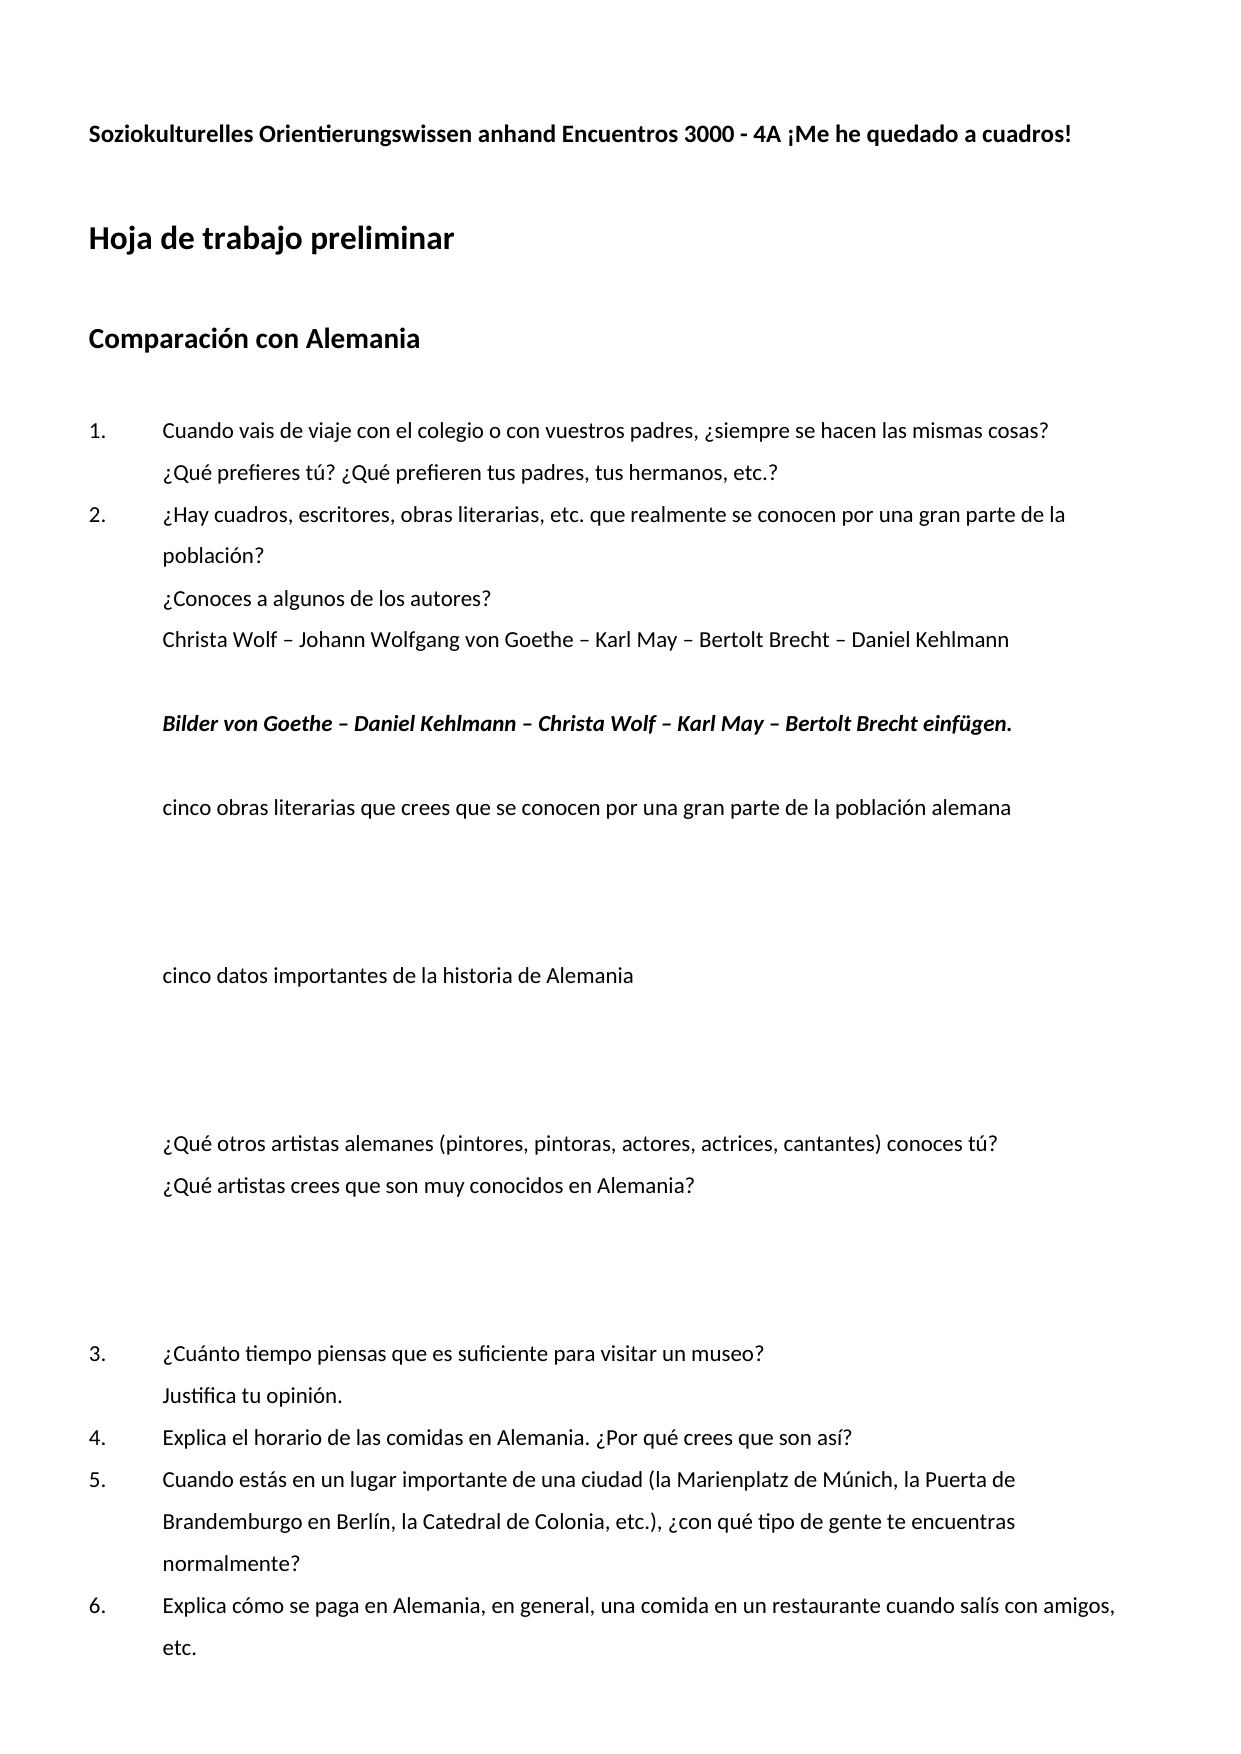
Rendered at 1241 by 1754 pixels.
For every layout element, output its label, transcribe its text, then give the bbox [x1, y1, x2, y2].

text Soziokulturelles Orientierungswissen anhand Encuentros 3000 - 4A ¡Me he quedado a cuadros! [89, 118, 1152, 149]
text Hoja de trabajo preliminar [89, 217, 1152, 258]
text cinco datos importantes de la historia de Alemania [89, 961, 1152, 989]
text ¿Qué prefieres tú? ¿Qué prefieren tus padres, tus hermanos, etc.? [89, 458, 1152, 486]
text ¿Qué artistas crees que son muy conocidos en Alemania? [89, 1171, 1152, 1199]
text 5. Cuando estás en un lugar importante de una ciudad (la Marienplatz de Múnich, la Puerta de Brandemburgo en Berlín, la Catedral de Colonia, etc.), ¿con qué tipo de gente te encuentras normalmente? [89, 1465, 1152, 1577]
text Comparación con Alemania [89, 320, 1152, 356]
text 3. ¿Cuánto tiempo piensas que es suficiente para visitar un museo? [89, 1339, 1152, 1367]
text 6. Explica cómo se paga en Alemania, en general, una comida en un restaurante cuando salís con amigos, etc. [89, 1591, 1152, 1661]
text Christa Wolf – Johann Wolfgang von Goethe – Karl May – Bertolt Brecht – Daniel Kehlmann [89, 626, 1152, 654]
text cinco obras literarias que crees que se conocen por una gran parte de la población alemana [89, 793, 1152, 822]
text ¿Qué otros artistas alemanes (pintores, pintoras, actores, actrices, cantantes) conoces tú? [89, 1129, 1152, 1157]
text 4. Explica el horario de las comidas en Alemania. ¿Por qué crees que son así? [89, 1423, 1152, 1451]
text ¿Conoces a algunos de los autores? [89, 584, 1152, 612]
text 1. Cuando vais de viaje con el colegio o con vuestros padres, ¿siempre se hacen las mismas cosas? [89, 416, 1152, 444]
text Justifica tu opinión. [89, 1381, 1152, 1409]
text Bilder von Goethe – Daniel Kehlmann – Christa Wolf – Karl May – Bertolt Brecht einfügen. [89, 709, 1152, 738]
text 2. ¿Hay cuadros, escritores, obras literarias, etc. que realmente se conocen por una gran parte de la población? [89, 500, 1152, 570]
